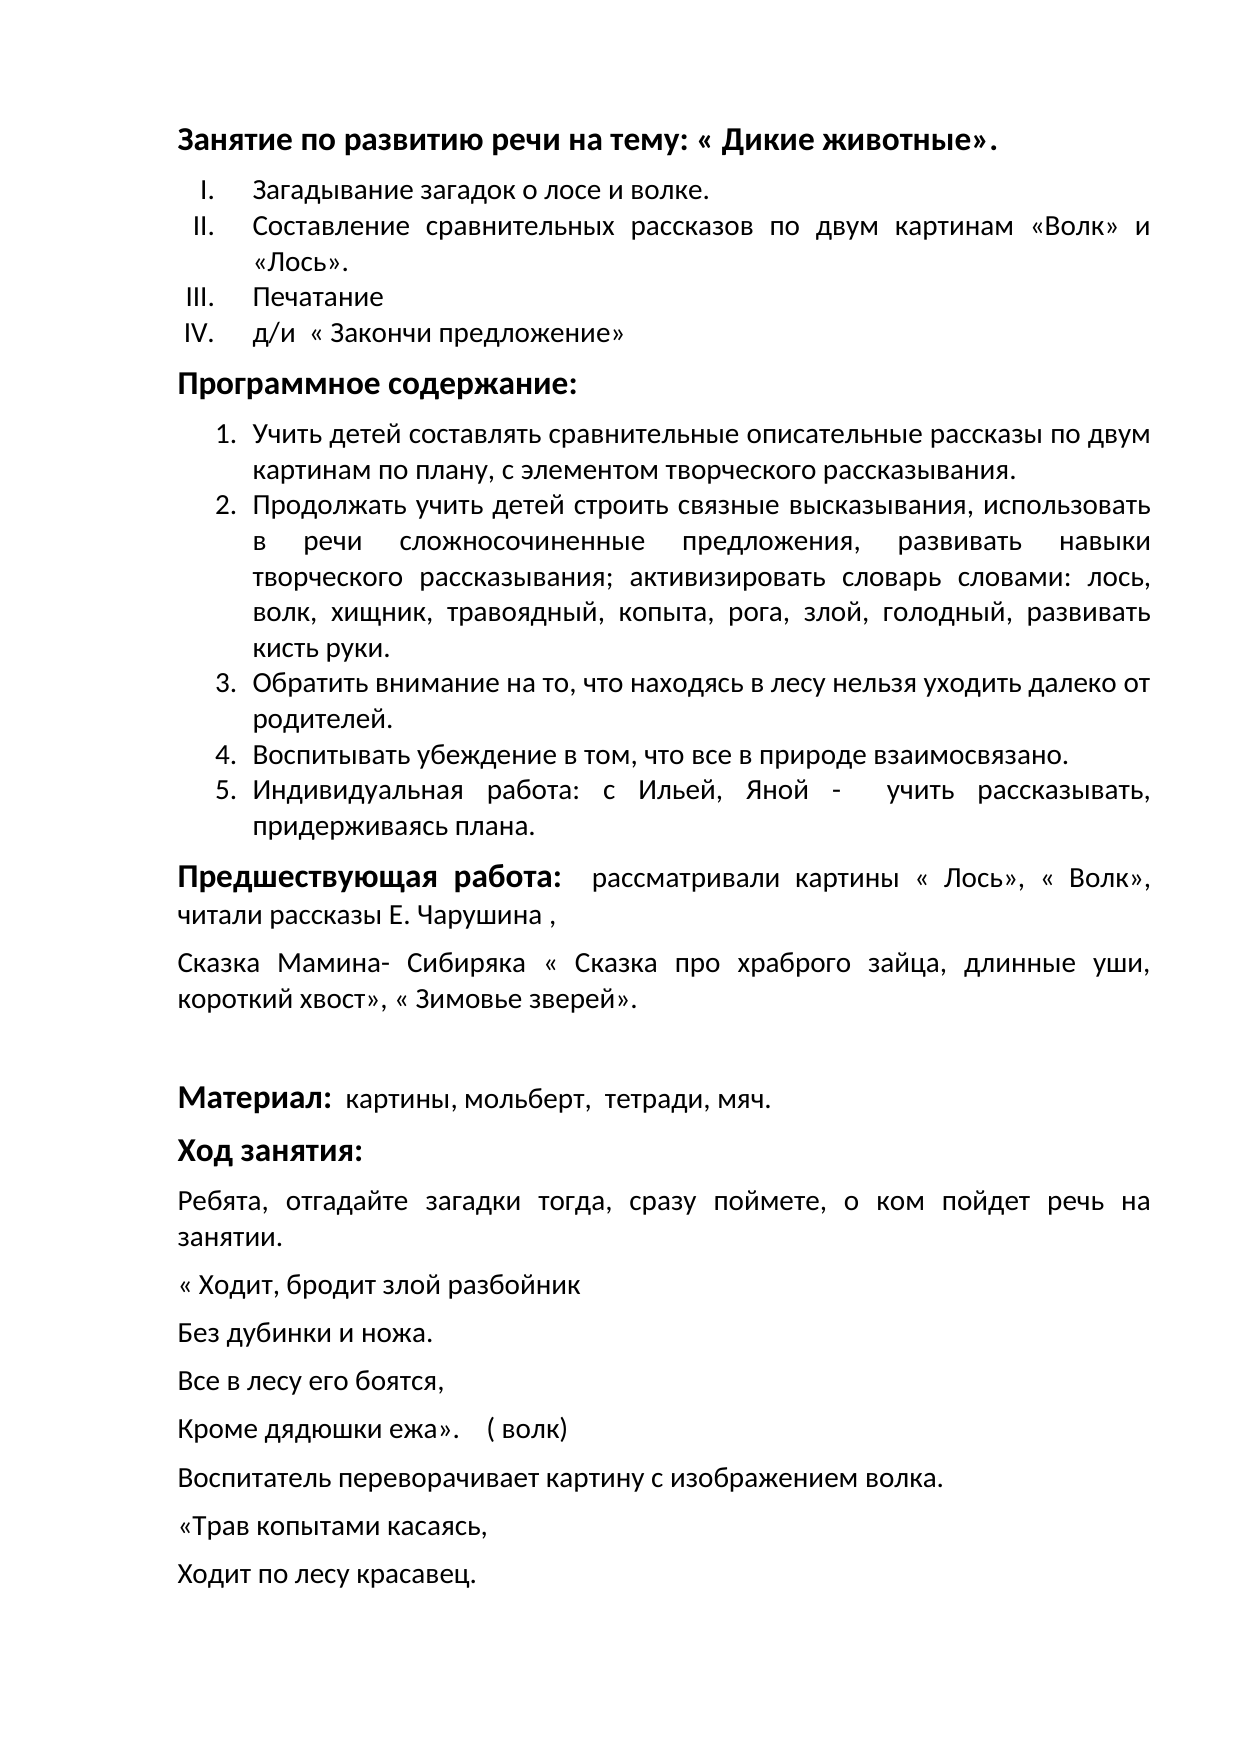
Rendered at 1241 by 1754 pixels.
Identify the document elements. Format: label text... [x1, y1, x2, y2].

text Без дубинки и ножа. [177, 1314, 1152, 1350]
text « Ходит, бродит злой разбойник [177, 1266, 1152, 1302]
list Обратить внимание на то, что находясь в лесу нельзя уходить далеко от родителей. [215, 664, 1152, 736]
text Ход занятия: [177, 1129, 1152, 1170]
list Составление сравнительных рассказов по двум картинам «Волк» и «Лось». [215, 207, 1152, 278]
list Индивидуальная работа: с Ильей, Яной - учить рассказывать, придерживаясь плана. [215, 771, 1152, 843]
list Учить детей составлять сравнительные описательные рассказы по двум картинам по плану, с элементом творческого рассказывания. [215, 415, 1152, 486]
text Ребята, отгадайте загадки тогда, сразу поймете, о ком пойдет речь на занятии. [177, 1182, 1152, 1254]
list Печатание [215, 278, 1152, 314]
list д/и « Закончи предложение» [215, 314, 1152, 349]
list Загадывание загадок о лосе и волке. [215, 171, 1152, 207]
text «Трав копытами касаясь, [177, 1507, 1152, 1542]
list Продолжать учить детей строить связные высказывания, использовать в речи сложносочиненные предложения, развивать навыки творческого рассказывания; активизировать словарь словами: лось, волк, хищник, травоядный, копыта, рога, злой, голодный, развивать кисть руки. [215, 486, 1152, 664]
text Воспитатель переворачивает картину с изображением волка. [177, 1459, 1152, 1494]
list Воспитывать убеждение в том, что все в природе взаимосвязано. [215, 736, 1152, 771]
text Программное содержание: [177, 362, 1152, 403]
text Предшествующая работа: рассматривали картины « Лось», « Волк», читали рассказы Е. Чарушина , [177, 855, 1152, 932]
text Кроме дядюшки ежа». ( волк) [177, 1411, 1152, 1446]
text Занятие по развитию речи на тему: « Дикие животные». [177, 118, 1152, 159]
text Ходит по лесу красавец. [177, 1555, 1152, 1591]
text Сказка Мамина- Сибиряка « Сказка про храброго зайца, длинные уши, короткий хвост», « Зимовье зверей». [177, 944, 1152, 1015]
text Материал: картины, мольберт, тетради, мяч. [177, 1076, 1152, 1117]
text Все в лесу его боятся, [177, 1362, 1152, 1398]
